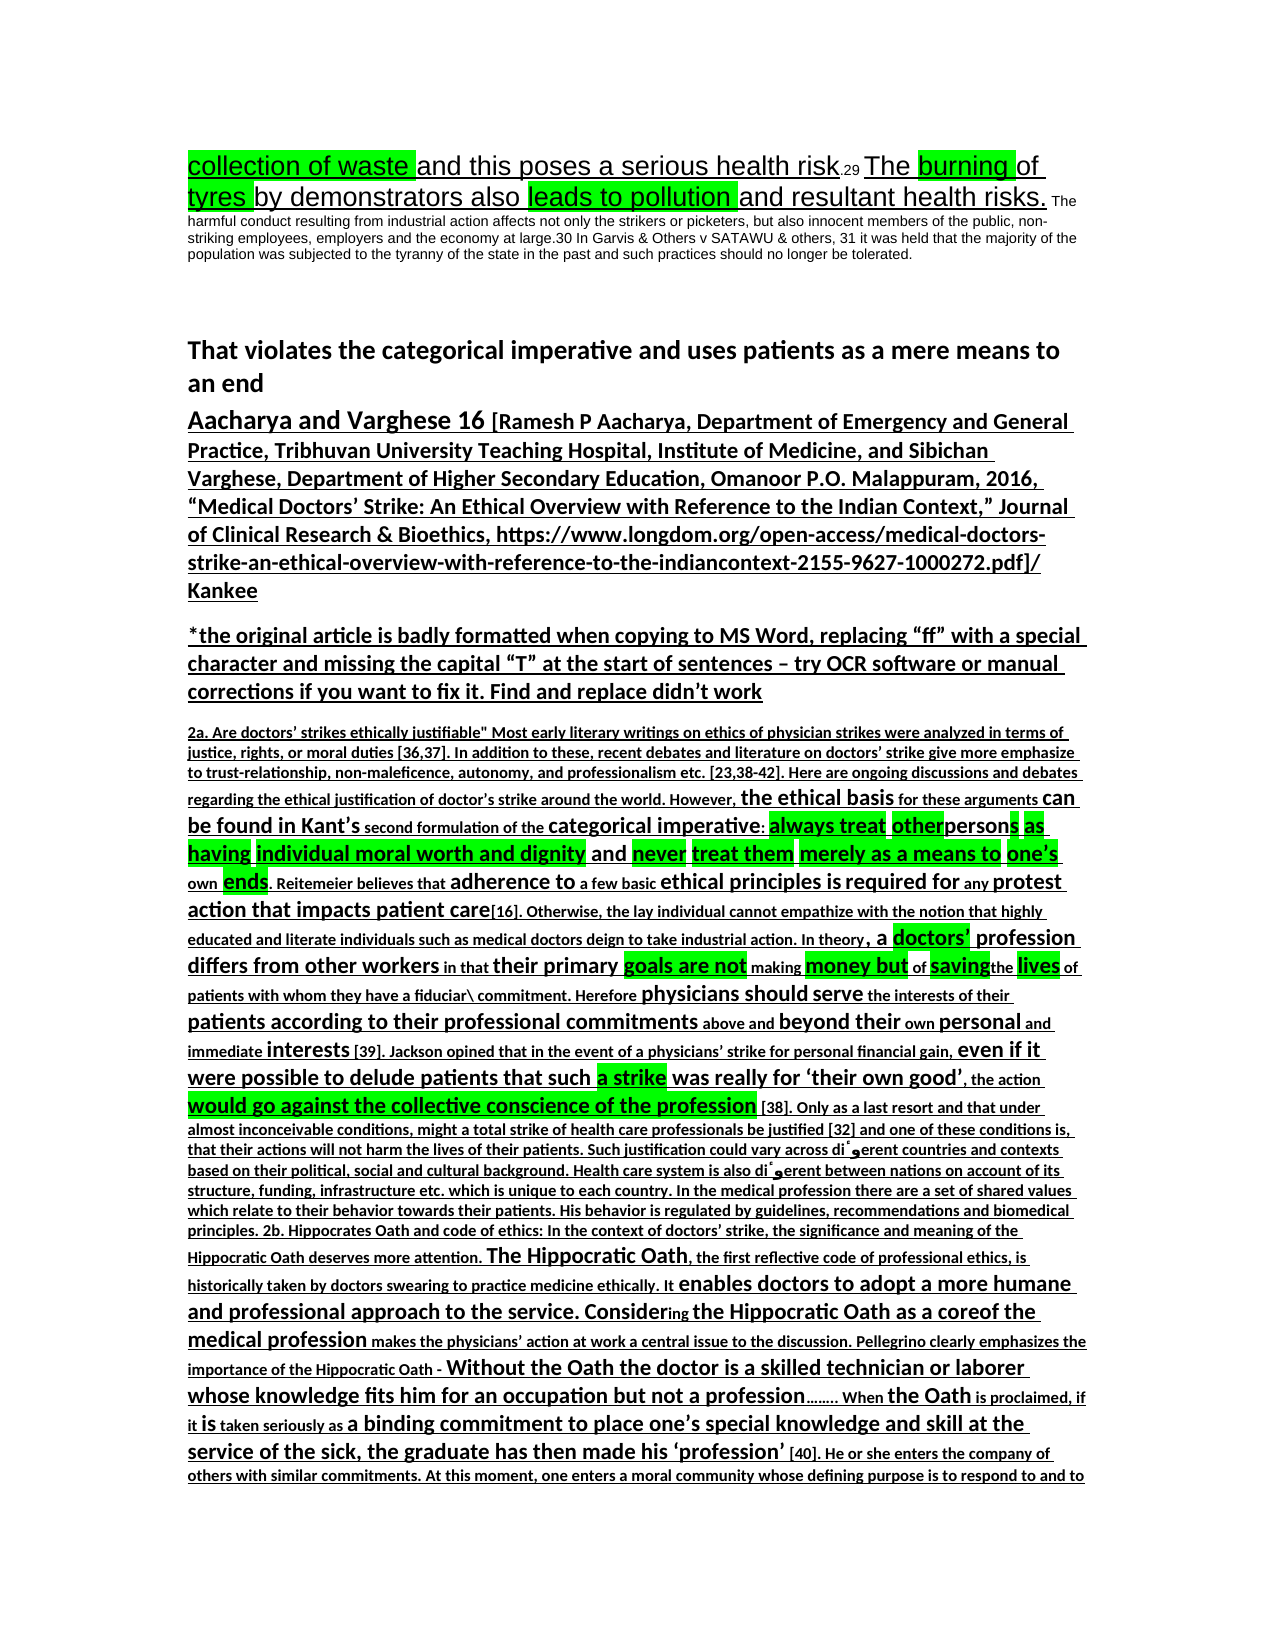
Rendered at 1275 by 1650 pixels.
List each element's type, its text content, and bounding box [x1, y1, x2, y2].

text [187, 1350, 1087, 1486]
text Aacharya and Varghese 16 [Ramesh P Aacharya, Department of Emergency and General Practice, Tribhuvan University Teaching Hospital, Institute of Medicine, and Sibichan Varghese, Department of Higher Secondary Education, Omanoor P.O. Malappuram, 2016, “Medical Doctors’ Strike: An Ethical Overview with Reference to the Indian Context,” Journal of Clinical Research & Bioethics, https://www.longdom.org/open-access/medical-doctors-strike-an-ethical-overview-with-reference-to-the-indiancontext-2155-9627-1000272.pdf]/Kankee [187, 403, 1087, 604]
text That violates the categorical imperative and uses patients as a mere means to an end [187, 333, 1087, 399]
text *the original article is badly formatted when copying to MS Word, replacing “ff” with a special character and missing the capital “T” at the start of sentences – try OCR software or manual corrections if you want to fix it. Find and replace didn’t work [187, 621, 1087, 645]
text *the original article is badly formatted when copying to MS Word, replacing “ff” with a special character and missing the capital “T” at the start of sentences – try OCR software or manual corrections if you want to fix it. Find and replace didn’t work [187, 646, 1087, 705]
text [187, 150, 1087, 263]
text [187, 722, 1087, 1349]
